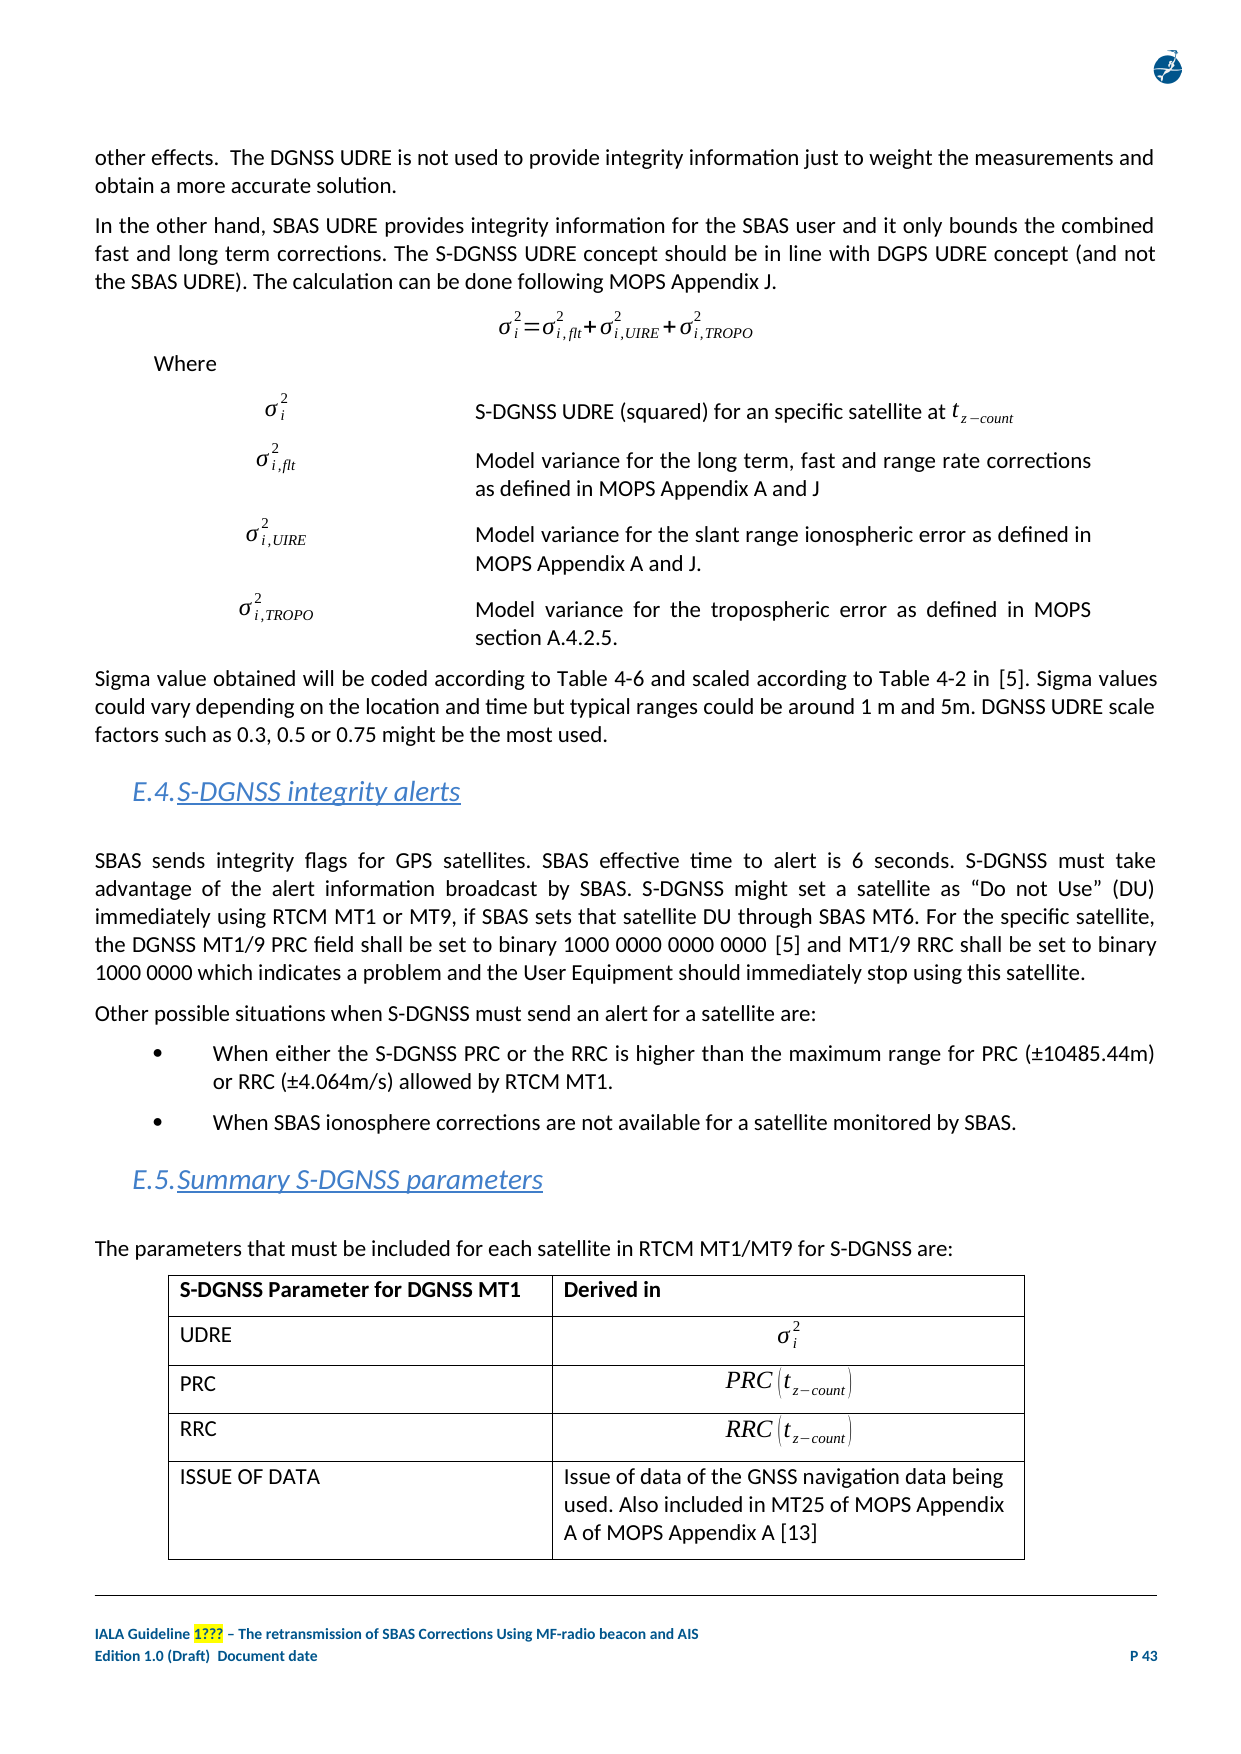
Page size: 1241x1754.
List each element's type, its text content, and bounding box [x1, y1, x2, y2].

table_header Derived in [553, 1276, 1024, 1316]
table_cell [553, 1414, 1024, 1461]
table_cell RRC [169, 1414, 552, 1461]
text SBAS sends integrity flags for GPS satellites. SBAS effective time to alert is 6 seconds. S-DGNSS must take advantage of the alert information broadcast by SBAS. S-DGNSS might set a satellite as “Do not Use” (DU) immediately using RTCM MT1 or MT9, if SBAS sets that satellite DU through SBAS MT6. For the specific satellite, the DGNSS MT1/9 PRC field shall be set to binary 1000 0000 0000 0000 [5] and MT1/9 RRC shall be set to binary 1000 0000 which indicates a problem and the User Equipment should immediately stop using this satellite. [94, 846, 1157, 986]
list When either the S-DGNSS PRC or the RRC is higher than the maximum range for PRC (±10485.44m) or RRC (±4.064m/s) allowed by RTCM MT1. [153, 1039, 1157, 1095]
list Summary S-DGNSS parameters [132, 1161, 1157, 1196]
text Other possible situations when S-DGNSS must send an alert for a satellite are: [94, 999, 1157, 1027]
text Where [153, 349, 1157, 377]
table_cell Model variance for the tropospheric error as defined in MOPS section A.4.2.5. [405, 589, 1104, 664]
table_header S-DGNSS Parameter for DGNSS MT1 [169, 1276, 552, 1316]
table_header S-DGNSS UDRE (squared) for an specific satellite at [405, 390, 1104, 439]
picture [1122, 0, 1241, 119]
table_cell [148, 514, 404, 589]
text In the other hand, SBAS UDRE provides integrity information for the SBAS user and it only bounds the combined fast and long term corrections. The S-DGNSS UDRE concept should be in line with DGPS UDRE concept (and not the SBAS UDRE). The calculation can be done following MOPS Appendix J. [94, 211, 1157, 295]
table_cell UDRE [169, 1317, 552, 1364]
table_cell ISSUE OF DATA [169, 1462, 552, 1558]
list S-DGNSS integrity alerts [132, 773, 1157, 809]
text The parameters that must be included for each satellite in RTCM MT1/MT9 for S-DGNSS are: [94, 1234, 1157, 1262]
text Sigma value obtained will be coded according to Table 4-6 and scaled according to Table 4-2 in [5]. Sigma values could vary depending on the location and time but typical ranges could be around 1 m and 5m. DGNSS UDRE scale factors such as 0.3, 0.5 or 0.75 might be the most used. [94, 664, 1157, 748]
table_cell Model variance for the long term, fast and range rate corrections as defined in MOPS Appendix A and J [405, 440, 1104, 514]
table_cell [553, 1317, 1024, 1364]
table_cell Model variance for the slant range ionospheric error as defined in MOPS Appendix A and J. [405, 514, 1104, 589]
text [94, 143, 1157, 199]
table_cell PRC [169, 1366, 552, 1413]
table_cell [148, 440, 404, 514]
table_header [148, 390, 404, 439]
table_cell [553, 1366, 1024, 1413]
list When SBAS ionosphere corrections are not available for a satellite monitored by SBAS. [153, 1108, 1157, 1136]
table_cell Issue of data of the GNSS navigation data being used. Also included in MT25 of MOPS Appendix A of MOPS Appendix A [13] [553, 1462, 1024, 1558]
table_cell [148, 589, 404, 664]
